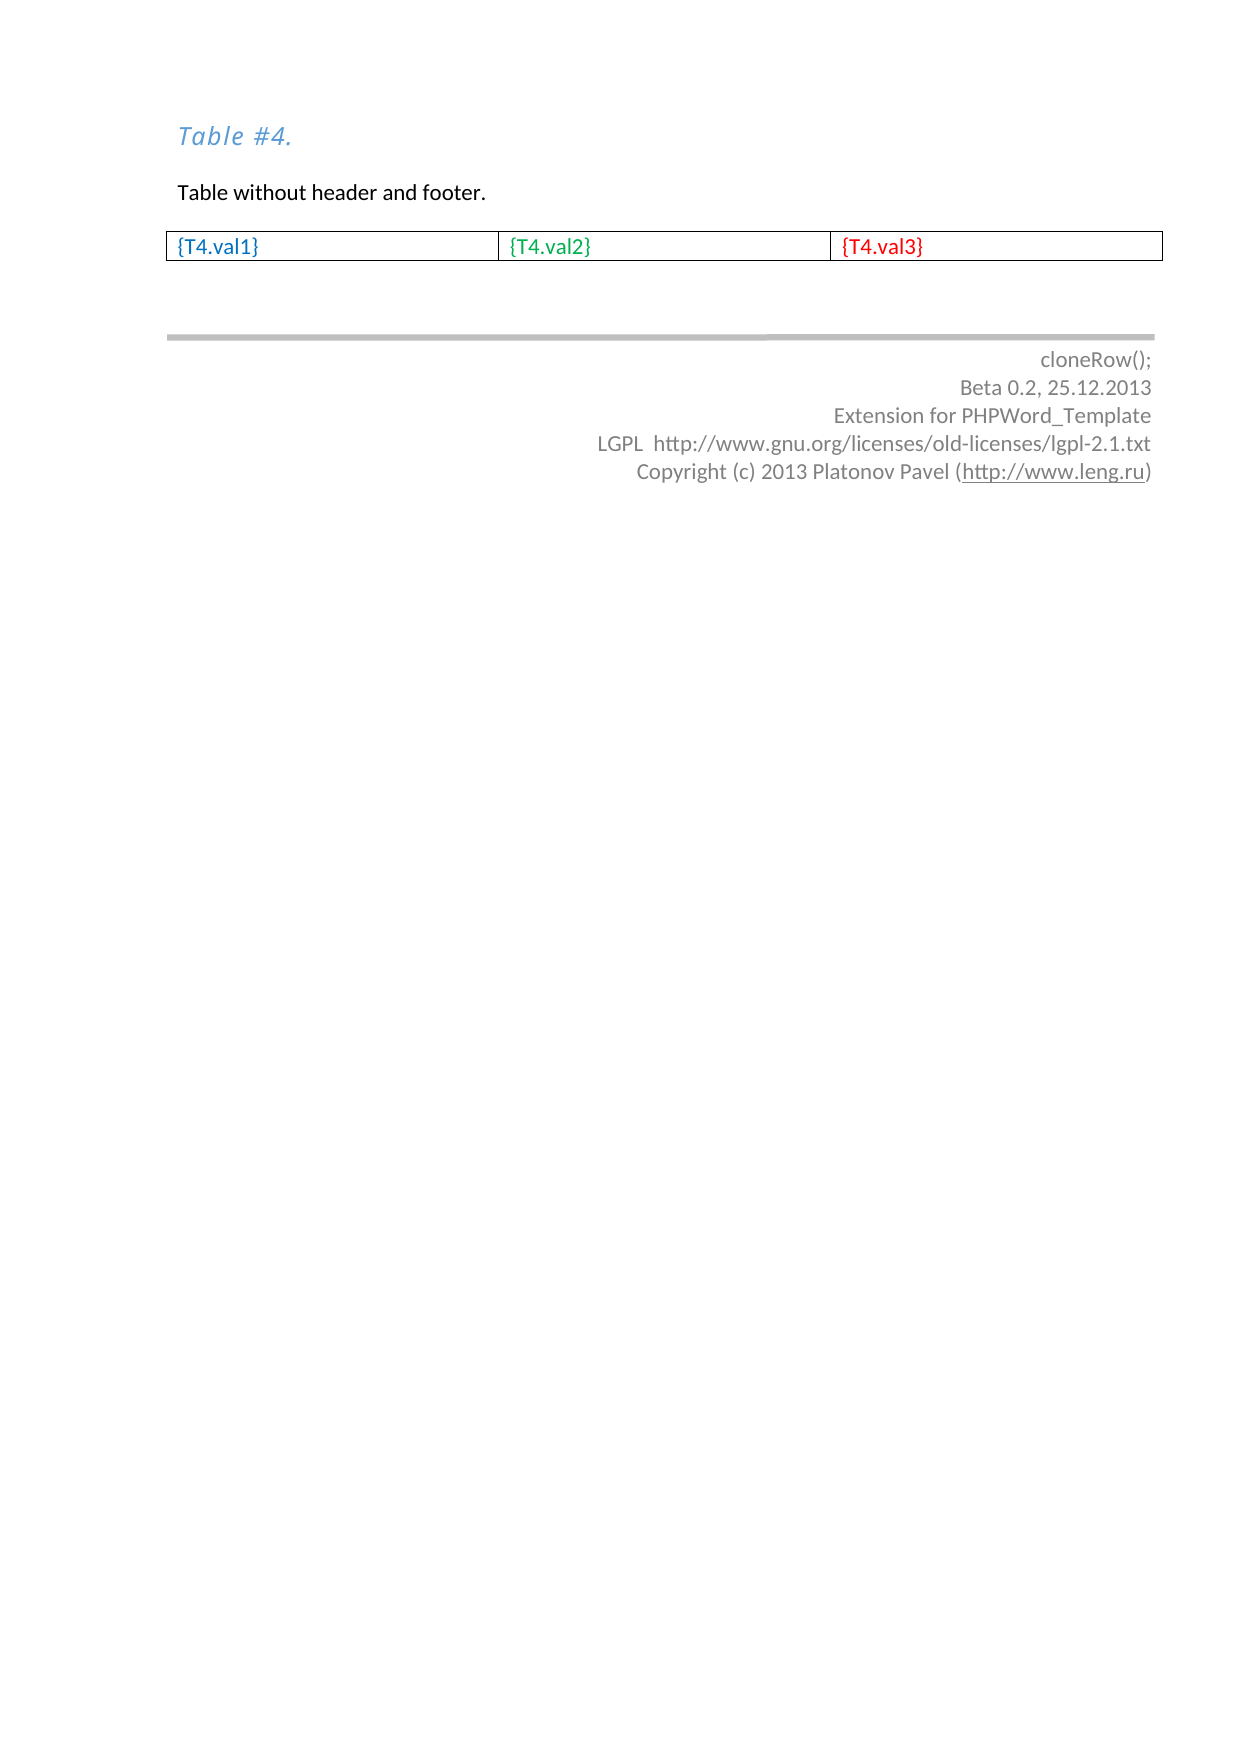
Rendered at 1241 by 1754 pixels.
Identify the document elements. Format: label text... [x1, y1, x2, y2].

text LGPL http://www.gnu.org/licenses/old-licenses/lgpl-2.1.txt [177, 429, 1152, 457]
text Copyright (c) 2013 Platonov Pavel (http://www.leng.ru) [177, 457, 1152, 485]
text Table without header and footer. [177, 178, 1152, 206]
text Extension for PHPWord_Template [177, 401, 1152, 429]
subtitle Table #4. [177, 118, 1152, 152]
table_header {T4.val3} [831, 232, 1162, 260]
text cloneRow(); [177, 345, 1152, 373]
table_header {T4.val2} [499, 232, 830, 260]
table_header {T4.val1} [167, 232, 498, 260]
text Beta 0.2, 25.12.2013 [177, 373, 1152, 401]
